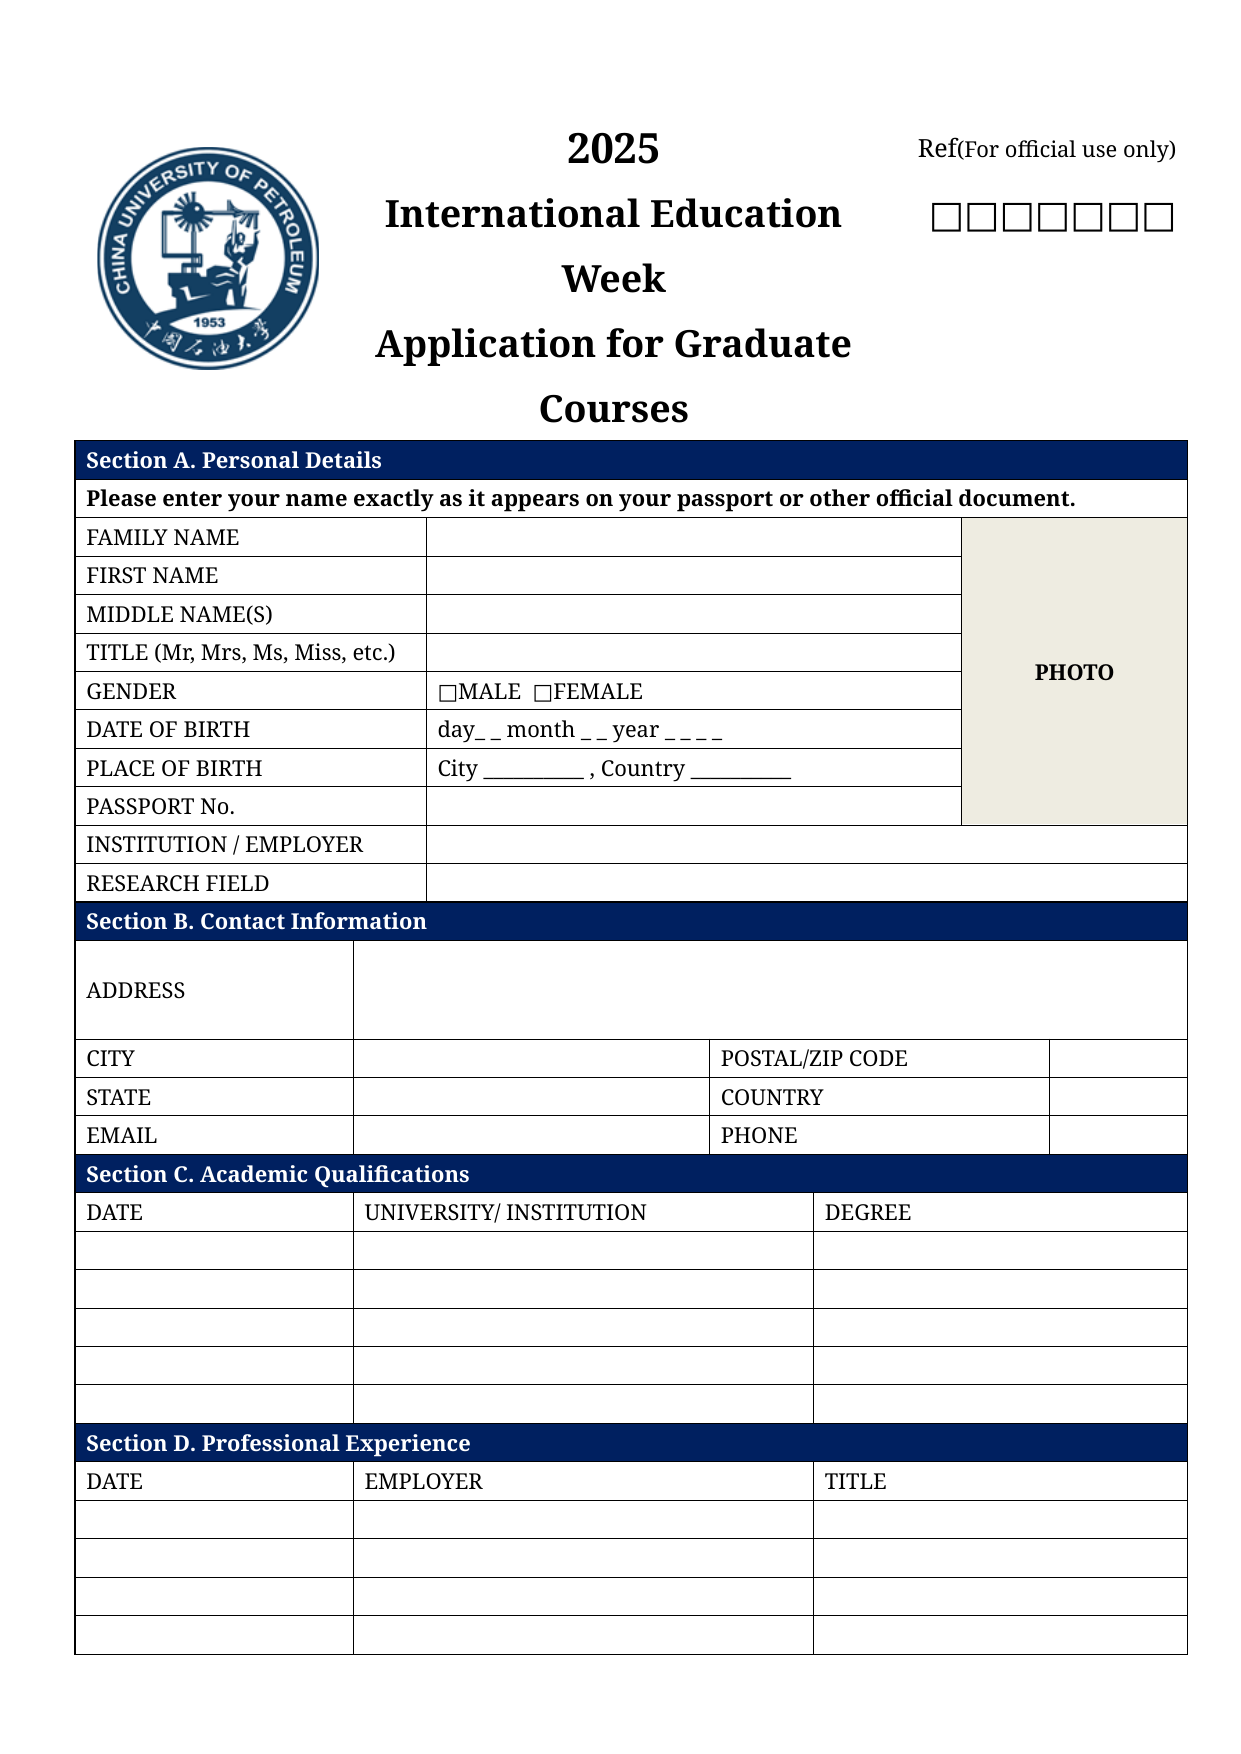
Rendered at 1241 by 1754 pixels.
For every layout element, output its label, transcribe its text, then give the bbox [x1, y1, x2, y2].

table_cell [427, 557, 961, 594]
table_cell [1050, 1040, 1187, 1077]
table_cell [76, 1309, 353, 1346]
table_cell [354, 1116, 709, 1154]
table_cell TITLE [814, 1462, 1187, 1500]
table_cell [427, 864, 1187, 901]
table_cell [76, 1578, 353, 1615]
table_cell [76, 1616, 353, 1653]
table_cell EMAIL [76, 1116, 353, 1154]
table_cell FIRST NAME [76, 557, 426, 594]
picture [97, 147, 319, 370]
table_header [75, 115, 325, 440]
table_cell [814, 1501, 1187, 1538]
table_cell [354, 1385, 813, 1423]
table_cell [814, 1539, 1187, 1577]
table_cell [354, 1616, 813, 1653]
table_cell DATE [76, 1462, 353, 1500]
table_cell [354, 1347, 813, 1384]
table_cell PLACE OF BIRTH [76, 749, 426, 786]
table_cell RESEARCH FIELD [76, 864, 426, 901]
table_cell [814, 1347, 1187, 1384]
table_cell STATE [76, 1078, 353, 1115]
table_cell day_ _ month _ _ year _ _ _ _ [427, 710, 961, 748]
table_cell UNIVERSITY/ INSTITUTION [354, 1193, 813, 1231]
table_cell [354, 1078, 709, 1115]
table_cell PHONE [710, 1116, 1049, 1154]
table_cell [354, 941, 1187, 1038]
table_cell POSTAL/ZIP CODE [710, 1040, 1049, 1077]
table_cell TITLE (Mr, Mrs, Ms, Miss, etc.) [76, 634, 426, 671]
table_cell Section A. Personal Details [76, 441, 1187, 479]
table_cell [354, 1040, 709, 1077]
table_cell DATE [76, 1193, 353, 1231]
table_cell [814, 1616, 1187, 1653]
table_cell [814, 1309, 1187, 1346]
table_cell Please enter your name exactly as it appears on your passport or other official document. [76, 480, 1187, 517]
table_cell EMPLOYER [354, 1462, 813, 1500]
table_cell [427, 787, 961, 824]
table_cell [354, 1539, 813, 1577]
table_cell [814, 1385, 1187, 1423]
table_cell [1050, 1116, 1187, 1154]
table_cell CITY [76, 1040, 353, 1077]
table_header Ref(For official use only) □□□□□□□ [902, 115, 1188, 440]
table_cell [354, 1270, 813, 1307]
table_cell [814, 1232, 1187, 1269]
table_cell Section D. Professional Experience [76, 1424, 1187, 1461]
table_cell [427, 826, 1187, 863]
table_cell [1050, 1078, 1187, 1115]
table_cell □MALE □FEMALE [427, 672, 961, 709]
table_cell [76, 1270, 353, 1307]
table_cell Section C. Academic Qualifications [76, 1155, 1187, 1192]
table_cell City __________ , Country __________ [427, 749, 961, 786]
table_cell [76, 1501, 353, 1538]
table_cell DEGREE [814, 1193, 1187, 1231]
table_cell [354, 1501, 813, 1538]
table_cell [427, 634, 961, 671]
table_cell [76, 1385, 353, 1423]
table_cell PHOTO [962, 518, 1187, 824]
table_cell GENDER [76, 672, 426, 709]
table_cell FAMILY NAME [76, 518, 426, 556]
table_cell [76, 1539, 353, 1577]
table_cell [427, 518, 961, 556]
table_cell DATE OF BIRTH [76, 710, 426, 748]
table_cell INSTITUTION / EMPLOYER [76, 826, 426, 863]
table_cell [814, 1578, 1187, 1615]
table_cell Section B. Contact Information [76, 903, 1187, 940]
table_cell [76, 1347, 353, 1384]
table_cell COUNTRY [710, 1078, 1049, 1115]
table_cell [354, 1232, 813, 1269]
table_cell [76, 1232, 353, 1269]
table_cell [427, 595, 961, 632]
table_cell [354, 1309, 813, 1346]
table_cell [814, 1270, 1187, 1307]
table_cell ADDRESS [76, 941, 353, 1038]
table_cell MIDDLE NAME(S) [76, 595, 426, 632]
table_header 2025 International Education Week Application for Graduate Courses [325, 115, 902, 440]
table_cell [354, 1578, 813, 1615]
table_cell PASSPORT No. [76, 787, 426, 824]
